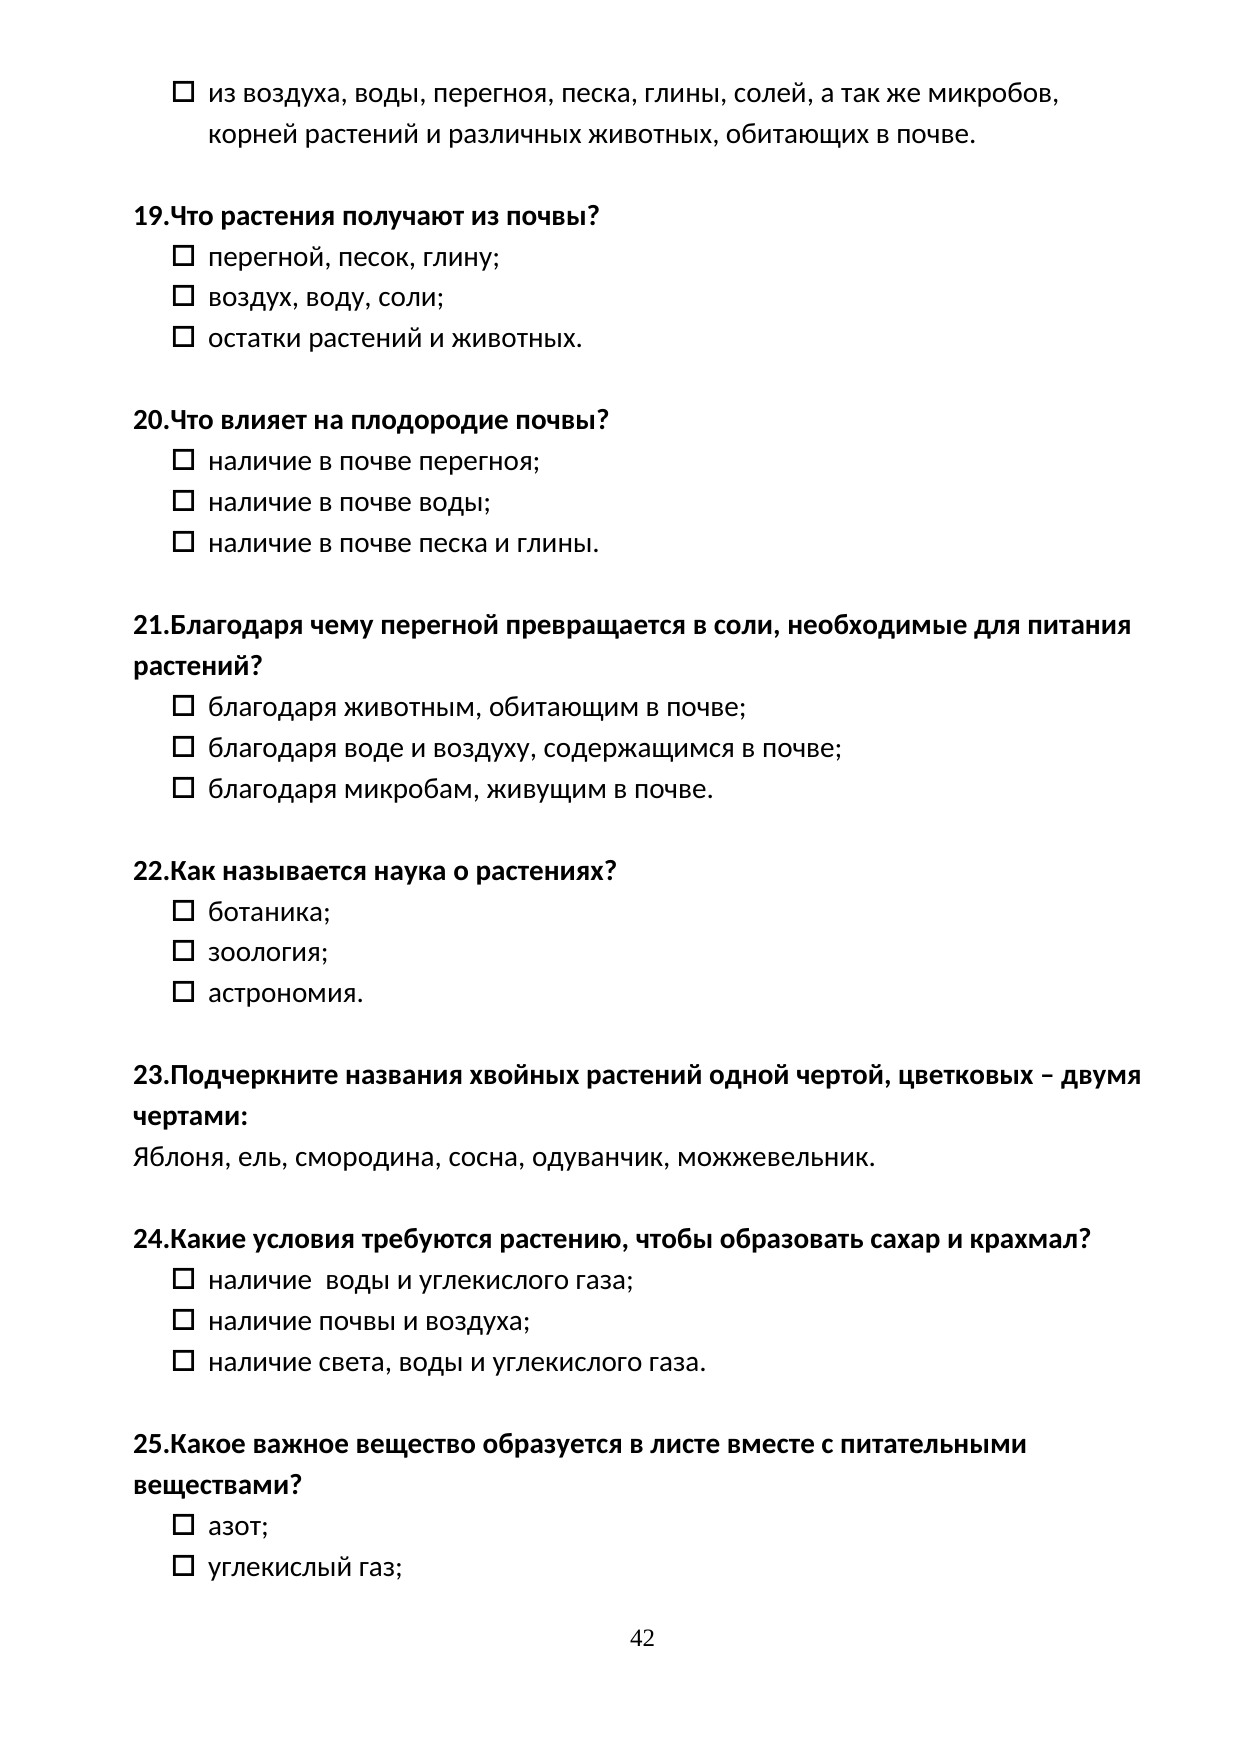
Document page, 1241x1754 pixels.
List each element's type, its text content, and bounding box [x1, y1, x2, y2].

list остатки растений и животных. [170, 319, 1152, 355]
list благодаря воде и воздуху, содержащимся в почве; [170, 729, 1152, 764]
text 25.Какое важное вещество образуется в листе вместе с питательными веществами? [133, 1425, 1152, 1501]
list благодаря животным, обитающим в почве; [170, 688, 1152, 723]
list наличие в почве воды; [170, 483, 1152, 519]
text 20.Что влияет на плодородие почвы? [133, 401, 1152, 437]
list углекислый газ; [170, 1548, 1152, 1583]
list наличие воды и углекислого газа; [170, 1261, 1152, 1297]
list азот; [170, 1507, 1152, 1542]
text 24.Какие условия требуются растению, чтобы образовать сахар и крахмал? [133, 1220, 1152, 1256]
list ботаника; [170, 893, 1152, 928]
list астрономия. [170, 974, 1152, 1010]
text Яблоня, ель, смородина, сосна, одуванчик, можжевельник. [133, 1138, 1152, 1174]
list наличие почвы и воздуха; [170, 1302, 1152, 1338]
list благодаря микробам, живущим в почве. [170, 770, 1152, 805]
list зоология; [170, 933, 1152, 969]
list из воздуха, воды, перегноя, песка, глины, солей, а так же микробов, корней растений и различных животных, обитающих в почве. [170, 74, 1152, 150]
list наличие в почве перегноя; [170, 442, 1152, 478]
list наличие света, воды и углекислого газа. [170, 1343, 1152, 1378]
list наличие в почве песка и глины. [170, 524, 1152, 560]
list перегной, песок, глину; [170, 238, 1152, 273]
list воздух, воду, соли; [170, 278, 1152, 314]
text 21.Благодаря чему перегной превращается в соли, необходимые для питания растений? [133, 606, 1152, 683]
text 22.Как называется наука о растениях? [133, 852, 1152, 887]
text 23.Подчеркните названия хвойных растений одной чертой, цветковых – двумя чертами: [133, 1056, 1152, 1133]
text 19.Что растения получают из почвы? [133, 197, 1152, 232]
